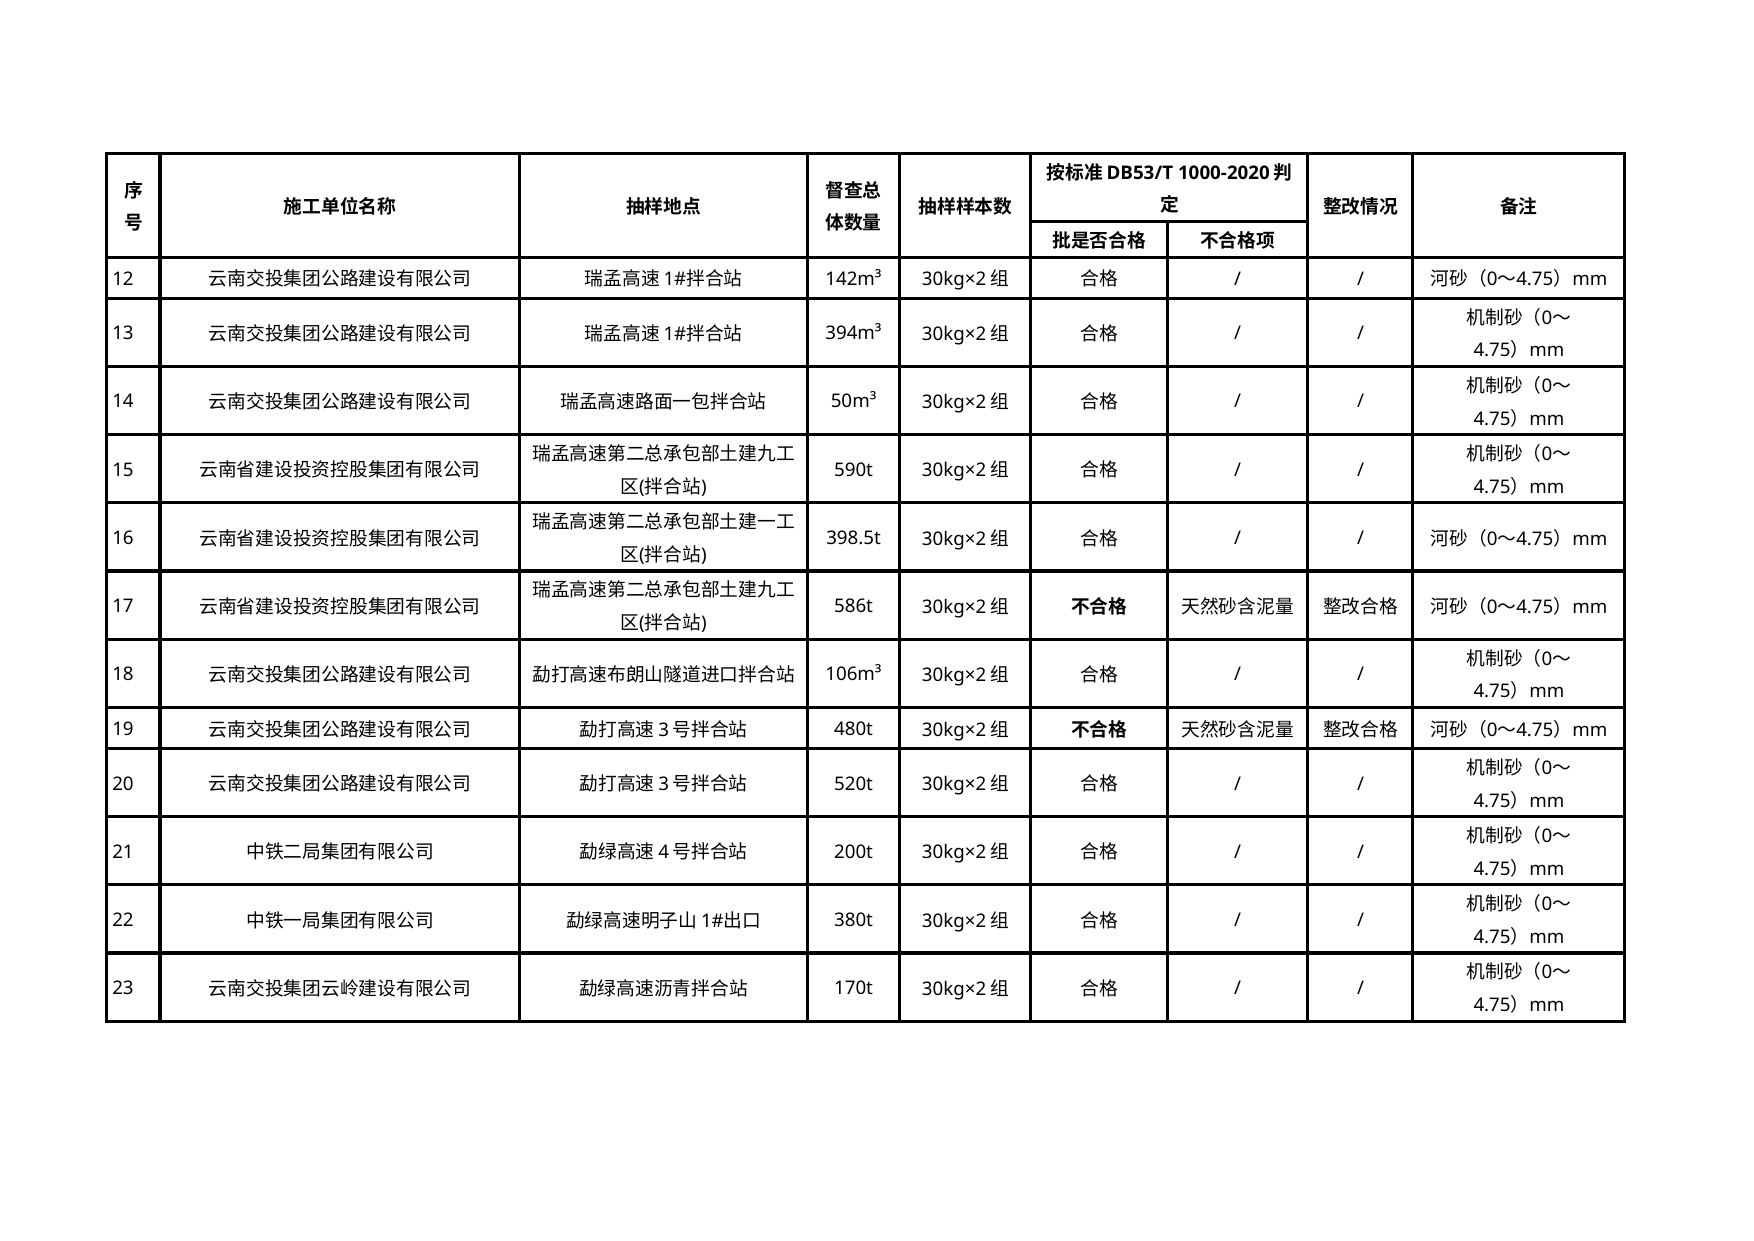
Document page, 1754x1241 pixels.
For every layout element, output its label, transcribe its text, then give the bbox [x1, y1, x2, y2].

table_cell 合格 [1032, 368, 1166, 433]
table_cell 天然砂含泥量 [1169, 709, 1306, 747]
table_cell 520t [809, 750, 898, 815]
table_cell 中铁一局集团有限公司 [162, 886, 518, 951]
table_cell 394m³ [809, 300, 898, 365]
table_cell [108, 504, 158, 569]
table_cell 中铁二局集团有限公司 [162, 818, 518, 883]
table_cell 云南交投集团公路建设有限公司 [162, 259, 518, 297]
table_cell 云南省建设投资控股集团有限公司 [162, 436, 518, 501]
table_cell 30kg×2组 [901, 504, 1029, 569]
table_cell [108, 259, 158, 297]
table_cell 30kg×2组 [901, 709, 1029, 747]
table_cell / [1169, 750, 1306, 815]
table_cell 合格 [1032, 436, 1166, 501]
table_cell [108, 368, 158, 433]
table_cell 机制砂（0～4.75）mm [1414, 368, 1623, 433]
table_cell 30kg×2组 [901, 573, 1029, 637]
table_cell 河砂（0～4.75）mm [1414, 709, 1623, 747]
table_cell 合格 [1032, 818, 1166, 883]
table_cell 106m³ [809, 641, 898, 706]
table_cell 云南省建设投资控股集团有限公司 [162, 573, 518, 637]
table_cell 合格 [1032, 750, 1166, 815]
table_header 序号 [108, 155, 158, 256]
table_cell 云南交投集团云岭建设有限公司 [162, 955, 518, 1019]
table_cell 河砂（0～4.75）mm [1414, 504, 1623, 569]
table_cell 云南交投集团公路建设有限公司 [162, 641, 518, 706]
table_header 施工单位名称 [162, 155, 518, 256]
table_cell [108, 818, 158, 883]
table_cell 合格 [1032, 641, 1166, 706]
table_cell / [1309, 368, 1411, 433]
table_cell / [1169, 436, 1306, 501]
table_cell 河砂（0～4.75）mm [1414, 573, 1623, 637]
table_cell 合格 [1032, 955, 1166, 1019]
table_cell 云南交投集团公路建设有限公司 [162, 750, 518, 815]
table_cell 不合格 [1032, 573, 1166, 637]
table_cell 勐绿高速沥青拌合站 [521, 955, 806, 1019]
table_cell 勐绿高速明子山1#出口 [521, 886, 806, 951]
table_cell / [1169, 886, 1306, 951]
table_cell / [1309, 259, 1411, 297]
table_cell 河砂（0～4.75）mm [1414, 259, 1623, 297]
table_cell 142m³ [809, 259, 898, 297]
table_cell / [1309, 504, 1411, 569]
table_cell 480t [809, 709, 898, 747]
table_cell / [1169, 368, 1306, 433]
table_header 整改情况 [1309, 155, 1411, 256]
table_cell 瑞孟高速路面一包拌合站 [521, 368, 806, 433]
table_cell [108, 955, 158, 1019]
table_cell 30kg×2组 [901, 436, 1029, 501]
table_header 按标准DB53/T 1000-2020判定 [1032, 155, 1306, 220]
table_cell 30kg×2组 [901, 750, 1029, 815]
table_cell 勐打高速3号拌合站 [521, 750, 806, 815]
table_cell / [1309, 300, 1411, 365]
table_cell [108, 709, 158, 747]
table_cell 30kg×2组 [901, 259, 1029, 297]
table_cell / [1309, 818, 1411, 883]
table_cell / [1169, 300, 1306, 365]
table_cell 机制砂（0～4.75）mm [1414, 886, 1623, 951]
table_cell 瑞孟高速1#拌合站 [521, 300, 806, 365]
table_cell 瑞孟高速第二总承包部土建九工区(拌合站) [521, 436, 806, 501]
table_cell 机制砂（0～4.75）mm [1414, 436, 1623, 501]
table_cell [108, 641, 158, 706]
table_cell 30kg×2组 [901, 368, 1029, 433]
table_cell / [1169, 259, 1306, 297]
table_cell 瑞孟高速第二总承包部土建一工区(拌合站) [521, 504, 806, 569]
table_cell 瑞孟高速第二总承包部土建九工区(拌合站) [521, 573, 806, 637]
table_cell 云南交投集团公路建设有限公司 [162, 300, 518, 365]
table_cell / [1169, 641, 1306, 706]
table_cell [108, 300, 158, 365]
table_cell 合格 [1032, 300, 1166, 365]
table_cell 590t [809, 436, 898, 501]
table_cell / [1169, 955, 1306, 1019]
table_cell 瑞孟高速1#拌合站 [521, 259, 806, 297]
table_cell / [1309, 750, 1411, 815]
table_cell 30kg×2组 [901, 818, 1029, 883]
table_cell 云南省建设投资控股集团有限公司 [162, 504, 518, 569]
table_cell [108, 436, 158, 501]
table_cell 勐绿高速4号拌合站 [521, 818, 806, 883]
table_header 备注 [1414, 155, 1623, 256]
table_cell 30kg×2组 [901, 641, 1029, 706]
table_cell 机制砂（0～4.75）mm [1414, 818, 1623, 883]
table_cell 30kg×2组 [901, 955, 1029, 1019]
table_cell 398.5t [809, 504, 898, 569]
table_cell / [1309, 955, 1411, 1019]
table_cell 170t [809, 955, 898, 1019]
table_cell 云南交投集团公路建设有限公司 [162, 709, 518, 747]
table_cell 勐打高速布朗山隧道进口拌合站 [521, 641, 806, 706]
table_cell 整改合格 [1309, 709, 1411, 747]
table_cell 勐打高速3号拌合站 [521, 709, 806, 747]
table_cell 30kg×2组 [901, 300, 1029, 365]
table_cell 不合格项 [1169, 223, 1306, 256]
table_cell [108, 886, 158, 951]
table_cell / [1169, 504, 1306, 569]
table_cell 合格 [1032, 259, 1166, 297]
table_cell 整改合格 [1309, 573, 1411, 637]
table_cell 不合格 [1032, 709, 1166, 747]
table_cell 合格 [1032, 504, 1166, 569]
table_cell 合格 [1032, 886, 1166, 951]
table_cell 机制砂（0～4.75）mm [1414, 300, 1623, 365]
table_cell 机制砂（0～4.75）mm [1414, 641, 1623, 706]
table_cell [108, 573, 158, 637]
table_cell 天然砂含泥量 [1169, 573, 1306, 637]
table_cell 批是否合格 [1032, 223, 1166, 256]
table_cell 380t [809, 886, 898, 951]
table_cell 50m³ [809, 368, 898, 433]
table_cell 云南交投集团公路建设有限公司 [162, 368, 518, 433]
table_header 抽样地点 [521, 155, 806, 256]
table_cell 586t [809, 573, 898, 637]
table_cell / [1309, 436, 1411, 501]
table_header 督查总体数量 [809, 155, 898, 256]
table_cell 机制砂（0～4.75）mm [1414, 750, 1623, 815]
table_cell / [1309, 641, 1411, 706]
table_cell / [1309, 886, 1411, 951]
table_cell / [1169, 818, 1306, 883]
table_cell 200t [809, 818, 898, 883]
table_cell 30kg×2组 [901, 886, 1029, 951]
table_header 抽样样本数 [901, 155, 1029, 256]
table_cell 机制砂（0～4.75）mm [1414, 955, 1623, 1019]
table_cell [108, 750, 158, 815]
